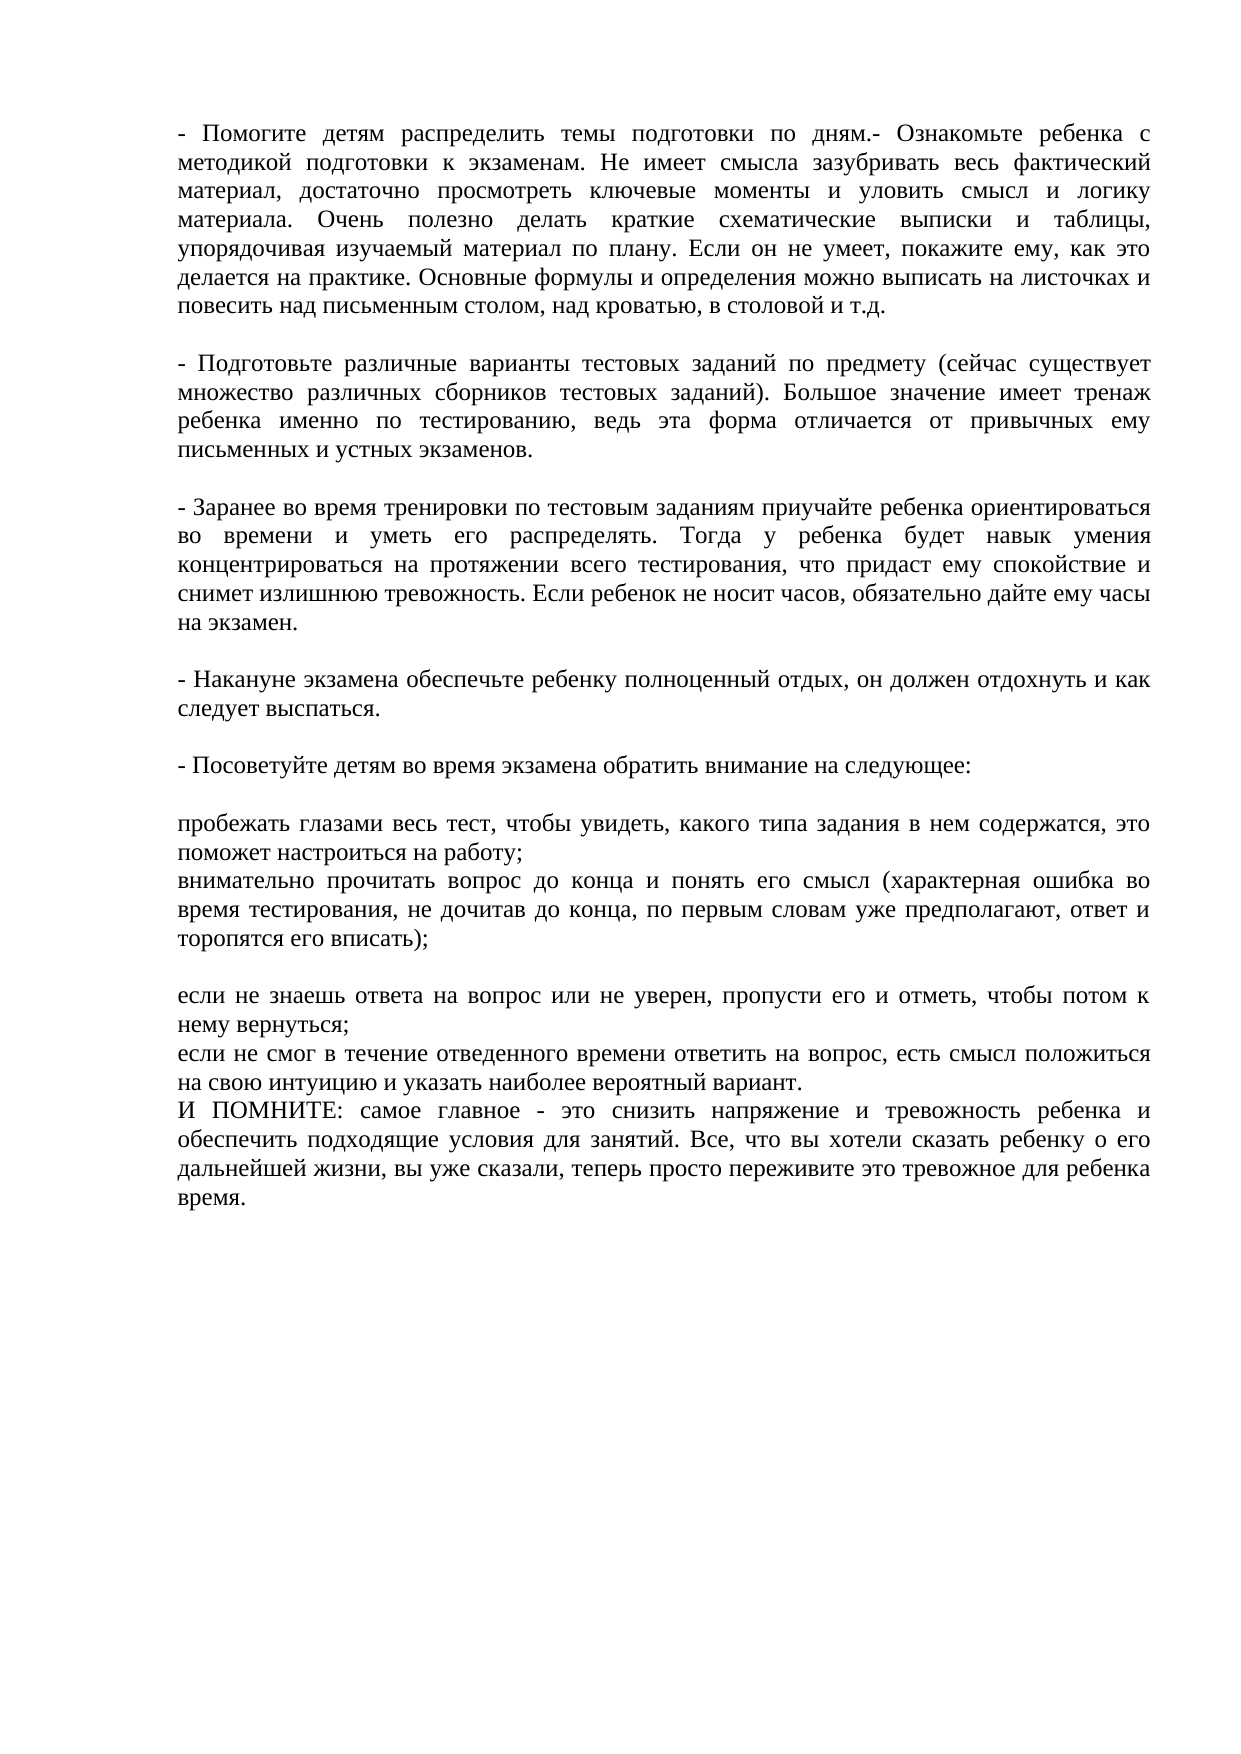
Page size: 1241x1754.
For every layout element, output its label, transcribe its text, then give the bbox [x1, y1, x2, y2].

text - Помогите детям распределить темы подготовки по дням.- Ознакомьте ребенка с методикой подготовки к экзаменам. Не имеет смысла зазубривать весь фактический материал, достаточно просмотреть ключевые моменты и уловить смысл и логику материала. Очень полезно делать краткие схематические выписки и таблицы, упорядочивая изучаемый материал по плану. Если он не умеет, покажите ему, как это делается на практике. Основные формулы и определения можно выписать на листочках и повесить над письменным столом, над кроватью, в столовой и т.д. [177, 118, 1152, 319]
text - Накануне экзамена обеспечьте ребенку полноценный отдых, он должен отдохнуть и как следует выспаться. [177, 664, 1152, 722]
text - Посоветуйте детям во время экзамена обратить внимание на следующее: [177, 751, 1152, 779]
text если не смог в течение отведенного времени ответить на вопрос, есть смысл положиться на свою интуицию и указать наиболее вероятный вариант. [177, 1038, 1152, 1096]
text И ПОМНИТЕ: самое главное - это снизить напряжение и тревожность ребенка и обеспечить подходящие условия для занятий. Все, что вы хотели сказать ребенку о его дальнейшей жизни, вы уже сказали, теперь просто переживите это тревожное для ребенка время. [177, 1096, 1152, 1211]
text - Заранее во время тренировки по тестовым заданиям приучайте ребенка ориентироваться во времени и уметь его распределять. Тогда у ребенка будет навык умения концентрироваться на протяжении всего тестирования, что придаст ему спокойствие и снимет излишнюю тревожность. Если ребенок не носит часов, обязательно дайте ему часы на экзамен. [177, 492, 1152, 636]
text внимательно прочитать вопрос до конца и понять его смысл (характерная ошибка во время тестирования, не дочитав до конца, по первым словам уже предполагают, ответ и торопятся его вписать); [177, 866, 1152, 952]
text пробежать глазами весь тест, чтобы увидеть, какого типа задания в нем содержатся, это поможет настроиться на работу; [177, 808, 1152, 866]
text - Подготовьте различные варианты тестовых заданий по предмету (сейчас существует множество различных сборников тестовых заданий). Большое значение имеет тренаж ребенка именно по тестированию, ведь эта форма отличается от привычных ему письменных и устных экзаменов. [177, 348, 1152, 463]
text если не знаешь ответа на вопрос или не уверен, пропусти его и отметь, чтобы потом к нему вернуться; [177, 981, 1152, 1038]
